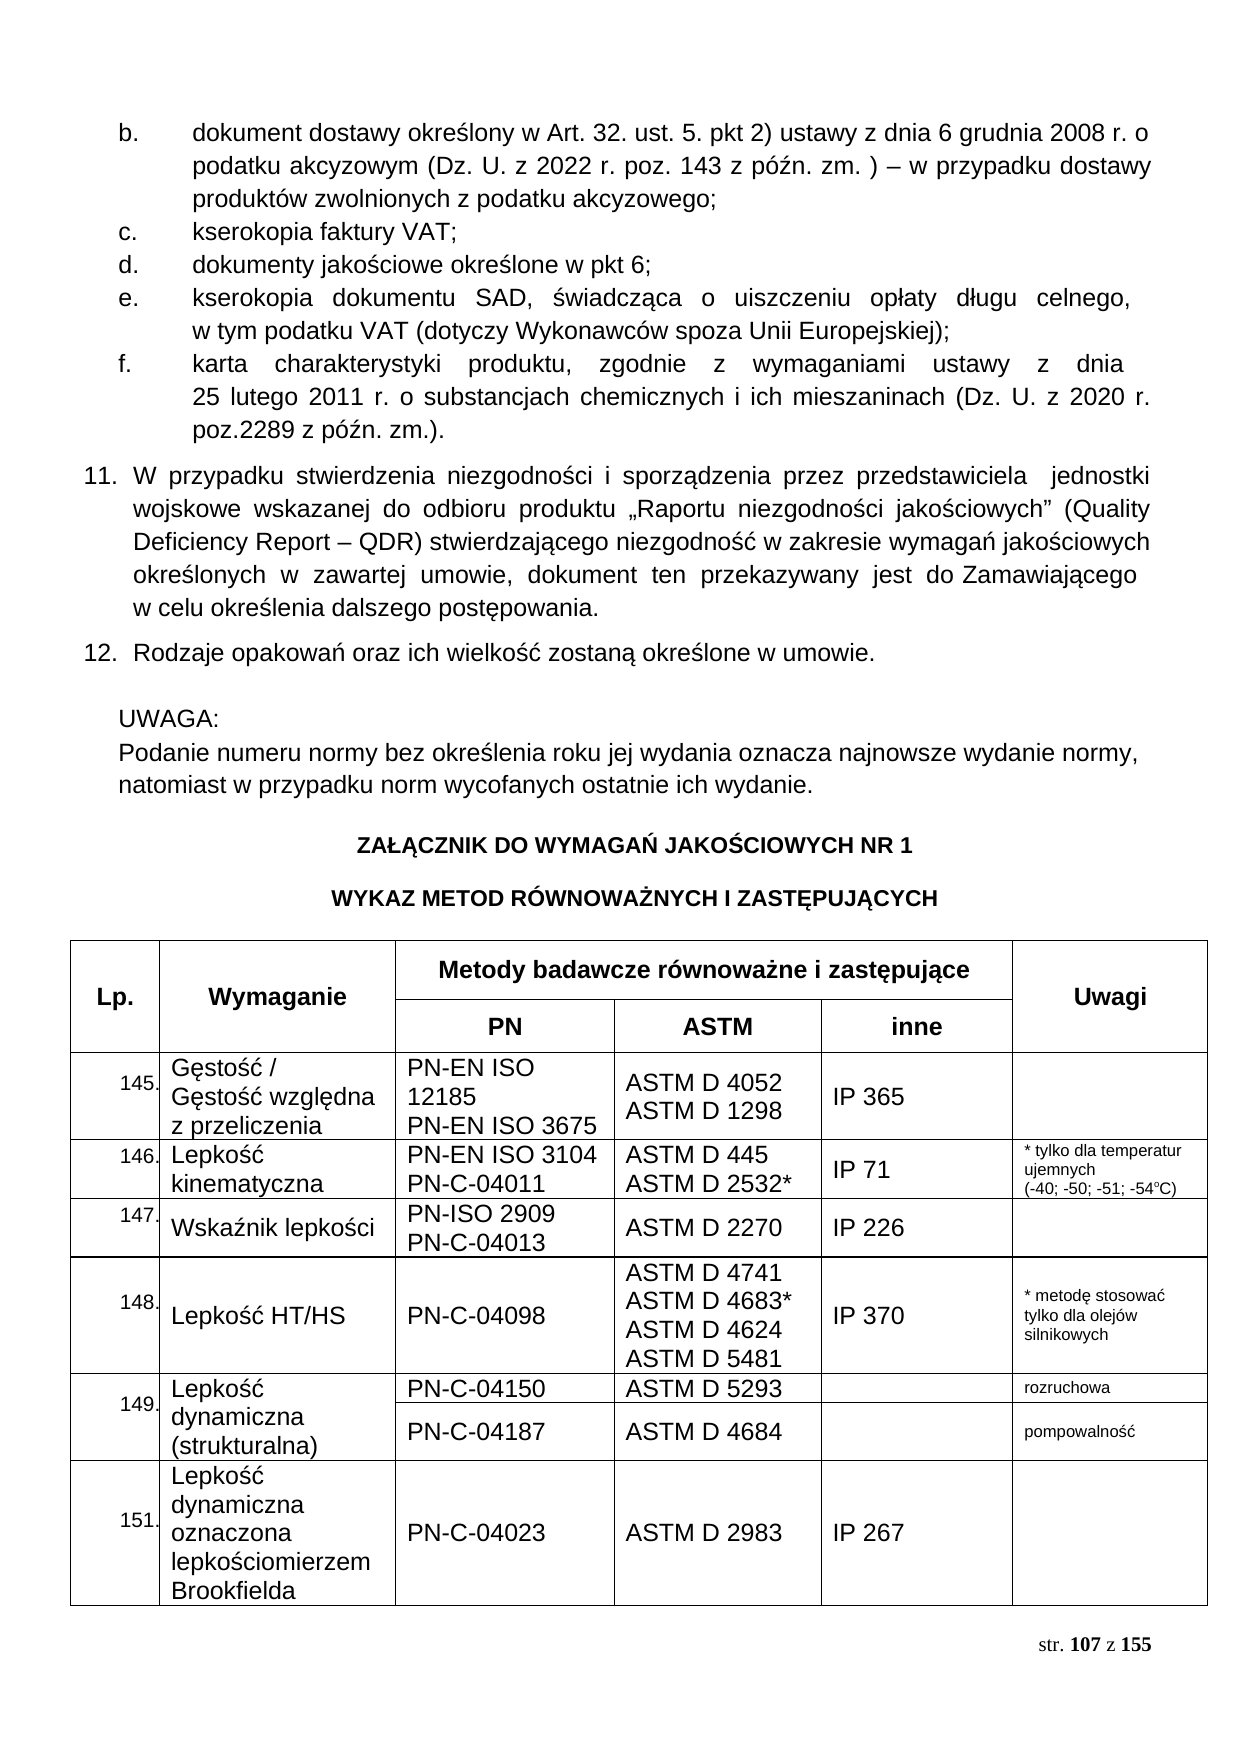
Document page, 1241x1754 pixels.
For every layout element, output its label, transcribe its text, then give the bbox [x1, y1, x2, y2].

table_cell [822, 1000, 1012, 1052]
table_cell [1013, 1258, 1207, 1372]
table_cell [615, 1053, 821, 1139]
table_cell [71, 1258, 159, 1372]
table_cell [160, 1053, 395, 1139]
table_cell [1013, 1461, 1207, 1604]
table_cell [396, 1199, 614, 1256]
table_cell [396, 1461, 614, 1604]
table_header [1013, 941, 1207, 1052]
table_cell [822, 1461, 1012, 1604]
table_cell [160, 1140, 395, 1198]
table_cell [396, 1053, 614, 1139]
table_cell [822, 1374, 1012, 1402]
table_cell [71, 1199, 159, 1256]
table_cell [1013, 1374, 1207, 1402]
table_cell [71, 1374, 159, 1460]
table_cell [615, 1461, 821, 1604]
text ZAŁĄCZNIK DO WYMAGAŃ JAKOŚCIOWYCH NR 1 [118, 832, 1152, 859]
list dokumenty jakościowe określone w pkt 6; [118, 250, 1152, 279]
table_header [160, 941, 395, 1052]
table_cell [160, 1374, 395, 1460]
list karta charakterystyki produktu, zgodnie z wymaganiami ustawy z dnia 25 lutego 2011 r. o substancjach chemicznych i ich mieszaninach (Dz. U. z 2020 r. poz.2289 z późn. zm.). [118, 349, 1152, 444]
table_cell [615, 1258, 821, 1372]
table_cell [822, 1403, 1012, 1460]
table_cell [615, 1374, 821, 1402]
list kserokopia dokumentu SAD, świadcząca o uiszczeniu opłaty długu celnego, w tym podatku VAT (dotyczy Wykonawców spoza Unii Europejskiej); [118, 283, 1152, 345]
list dokument dostawy określony w Art. 32. ust. 5. pkt 2) ustawy z dnia 6 grudnia 2008 r. o podatku akcyzowym (Dz. U. z 2022 r. poz. 143 z późn. zm. ) – w przypadku dostawy produktów zwolnionych z podatku akcyzowego; [118, 118, 1152, 213]
text UWAGA: [118, 704, 1152, 733]
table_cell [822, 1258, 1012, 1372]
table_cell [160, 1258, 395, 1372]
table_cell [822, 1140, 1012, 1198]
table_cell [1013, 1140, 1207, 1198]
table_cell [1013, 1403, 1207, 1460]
list W przypadku stwierdzenia niezgodności i sporządzenia przez przedstawiciela jednostki wojskowe wskazanej do odbioru produktu „Raportu niezgodności jakościowych” (Quality Deficiency Report – QDR) stwierdzającego niezgodność w zakresie wymagań jakościowych określonych w zawartej umowie, dokument ten przekazywany jest do Zamawiającego w celu określenia dalszego postępowania. [118, 461, 1152, 622]
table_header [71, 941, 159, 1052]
list kserokopia faktury VAT; [118, 217, 1152, 246]
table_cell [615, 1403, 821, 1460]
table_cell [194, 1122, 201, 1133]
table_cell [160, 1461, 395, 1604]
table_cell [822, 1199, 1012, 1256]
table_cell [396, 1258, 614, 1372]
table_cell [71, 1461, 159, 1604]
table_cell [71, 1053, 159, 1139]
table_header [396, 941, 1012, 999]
text WYKAZ METOD RÓWNOWAŻNYCH I ZASTĘPUJĄCYCH [118, 885, 1152, 911]
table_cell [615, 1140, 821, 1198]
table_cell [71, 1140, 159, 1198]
text Podanie numeru normy bez określenia roku jej wydania oznacza najnowsze wydanie normy, natomiast w przypadku norm wycofanych ostatnie ich wydanie. [118, 737, 1152, 799]
list Rodzaje opakowań oraz ich wielkość zostaną określone w umowie. [118, 638, 1152, 667]
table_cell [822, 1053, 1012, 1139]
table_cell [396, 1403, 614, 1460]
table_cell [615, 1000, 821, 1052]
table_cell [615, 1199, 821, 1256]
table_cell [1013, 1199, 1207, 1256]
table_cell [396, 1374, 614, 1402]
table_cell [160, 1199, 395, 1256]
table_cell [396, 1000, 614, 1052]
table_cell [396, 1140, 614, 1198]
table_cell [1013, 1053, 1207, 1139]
